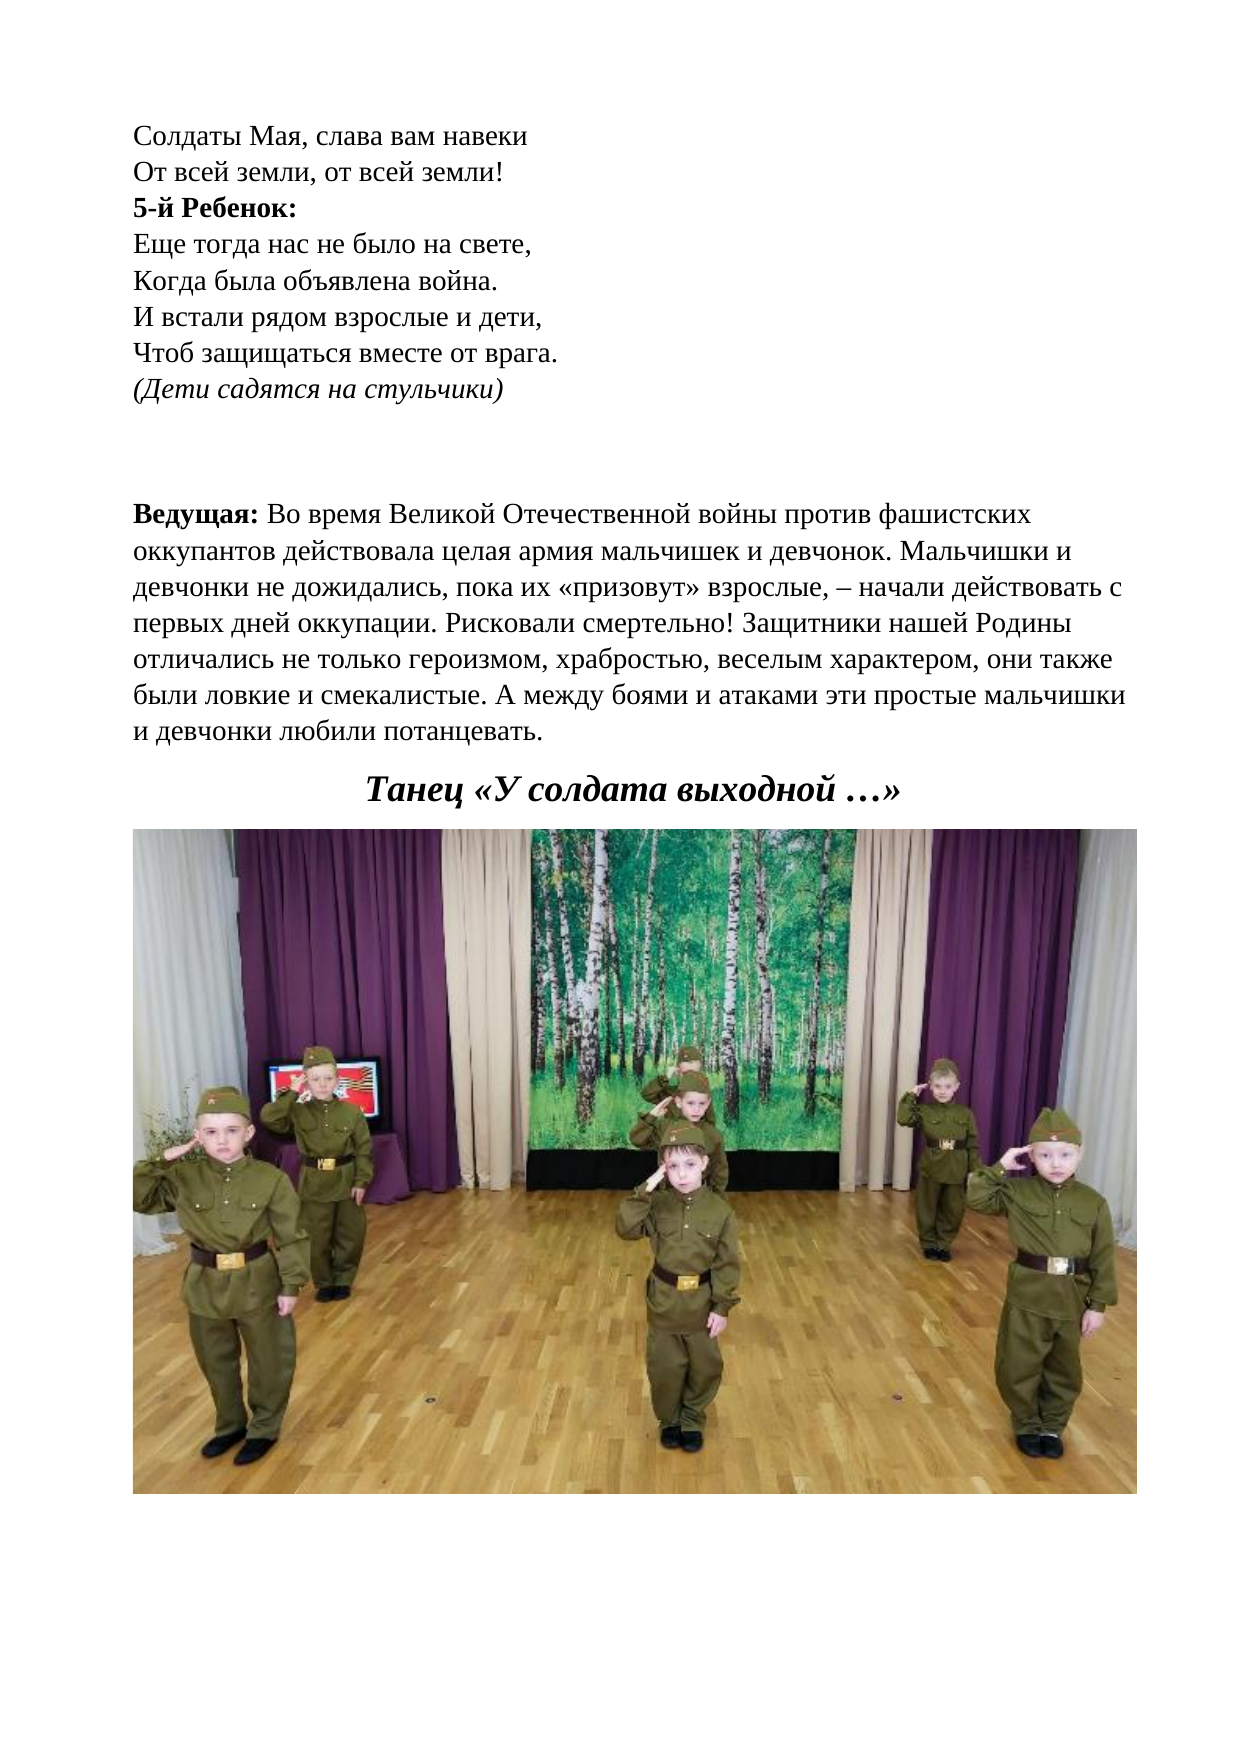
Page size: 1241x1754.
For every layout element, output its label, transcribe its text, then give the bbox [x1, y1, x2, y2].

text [133, 118, 1137, 405]
text Танец «У солдата выходной …» [133, 766, 1137, 809]
picture [132, 829, 1137, 1494]
text Ведущая: Во время Великой Отечественной войны против фашистских оккупантов действовала целая армия мальчишек и девчонок. Мальчишки и девчонки не дожидались, пока их «призовут» взрослые, – начали действовать с первых дней оккупации. Рисковали смертельно! Защитники нашей Родины отличались не только героизмом, храбростью, веселым характером, они также были ловкие и смекалистые. А между боями и атаками эти простые мальчишки и девчонки любили потанцевать. [133, 496, 1137, 747]
